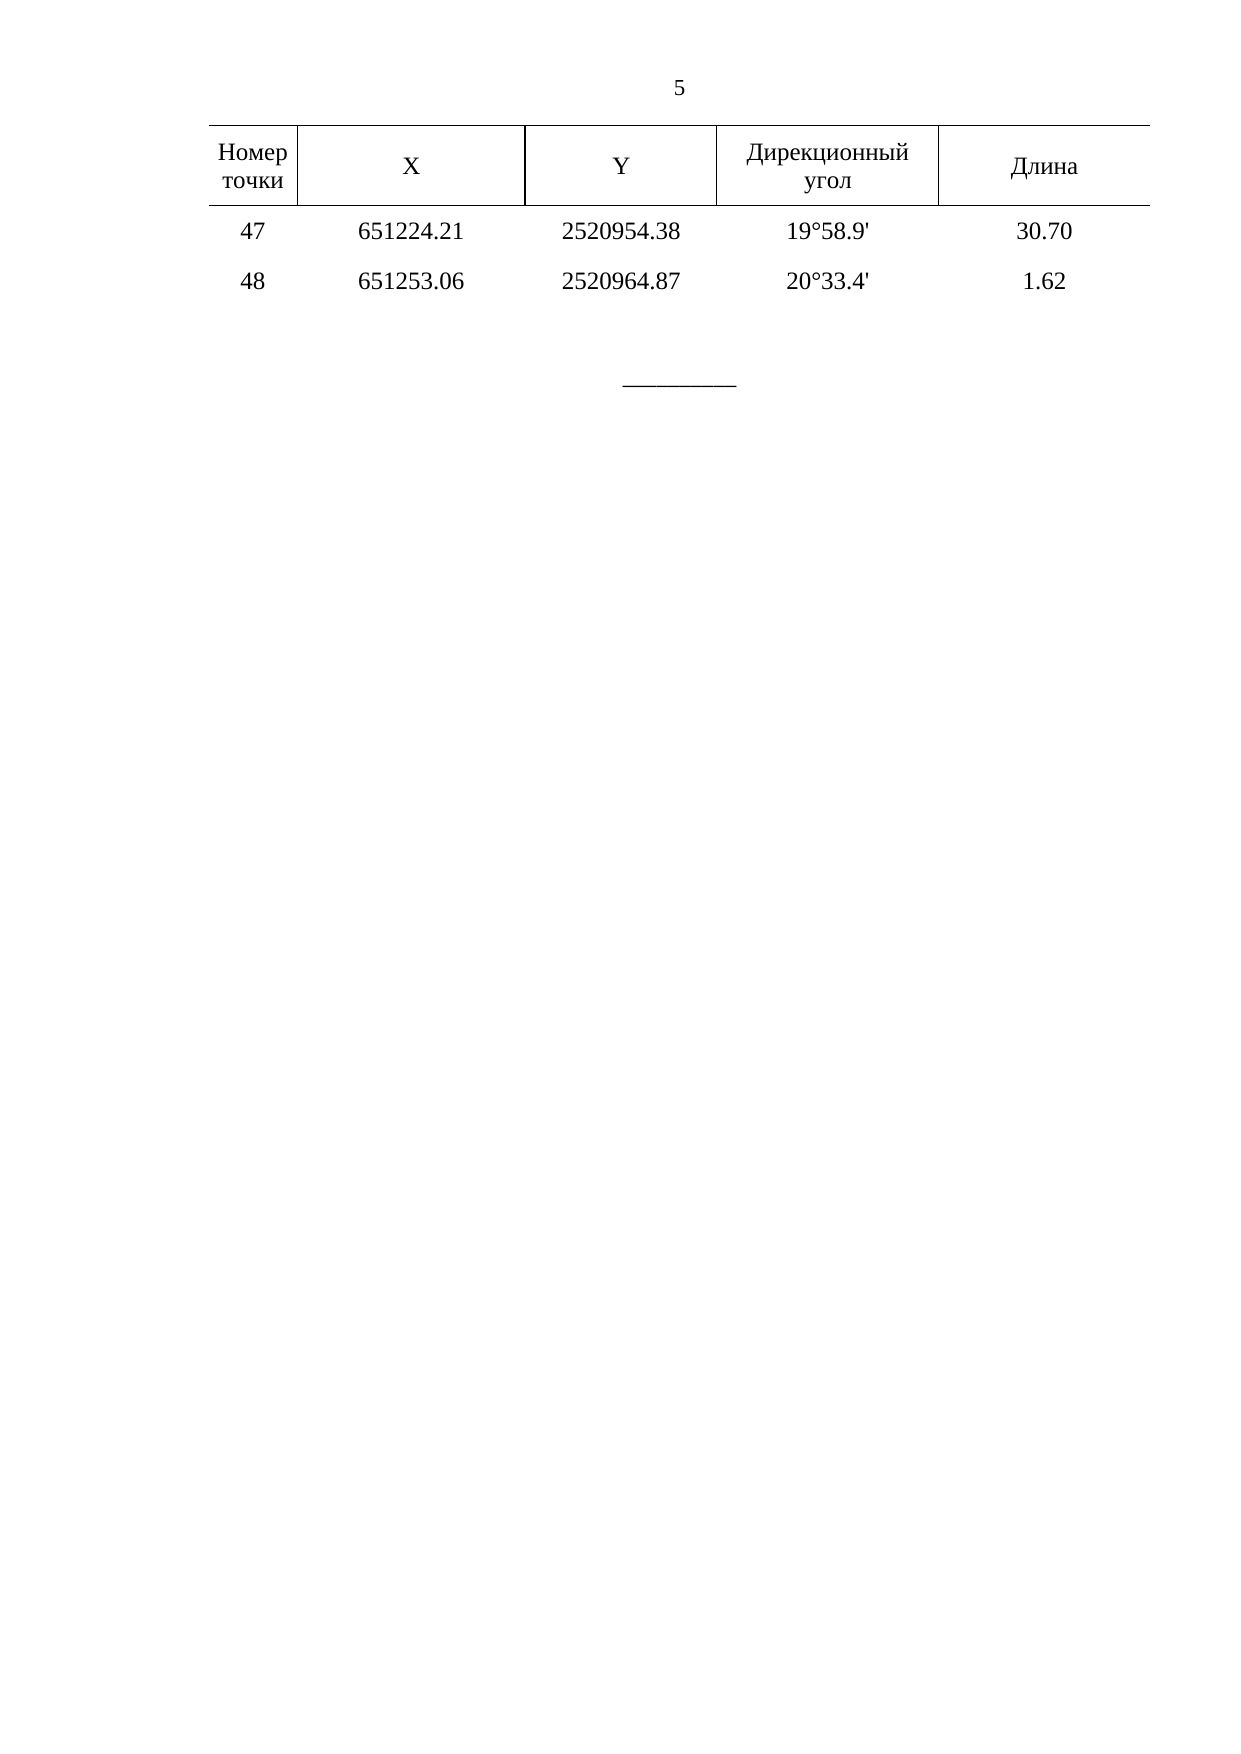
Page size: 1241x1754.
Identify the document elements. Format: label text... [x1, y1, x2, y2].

table_cell 48 [209, 256, 297, 306]
table_cell Y [526, 126, 716, 205]
table_cell Дирекционный угол [717, 126, 938, 205]
table_cell Длина [939, 126, 1150, 205]
table_cell Номер точки [209, 126, 297, 205]
table_cell 20°33.4' [717, 256, 938, 306]
table_cell 47 [209, 206, 297, 256]
table_cell 2520964.87 [525, 256, 717, 306]
table_cell 1.62 [939, 256, 1150, 306]
table_cell 19°58.9' [717, 206, 938, 256]
table_cell 651224.21 [297, 206, 525, 256]
table_cell 651253.06 [297, 256, 525, 306]
table_cell X [298, 126, 524, 205]
text __________ [177, 362, 1181, 390]
table_cell 2520954.38 [525, 206, 717, 256]
table_cell 30.70 [939, 206, 1150, 256]
